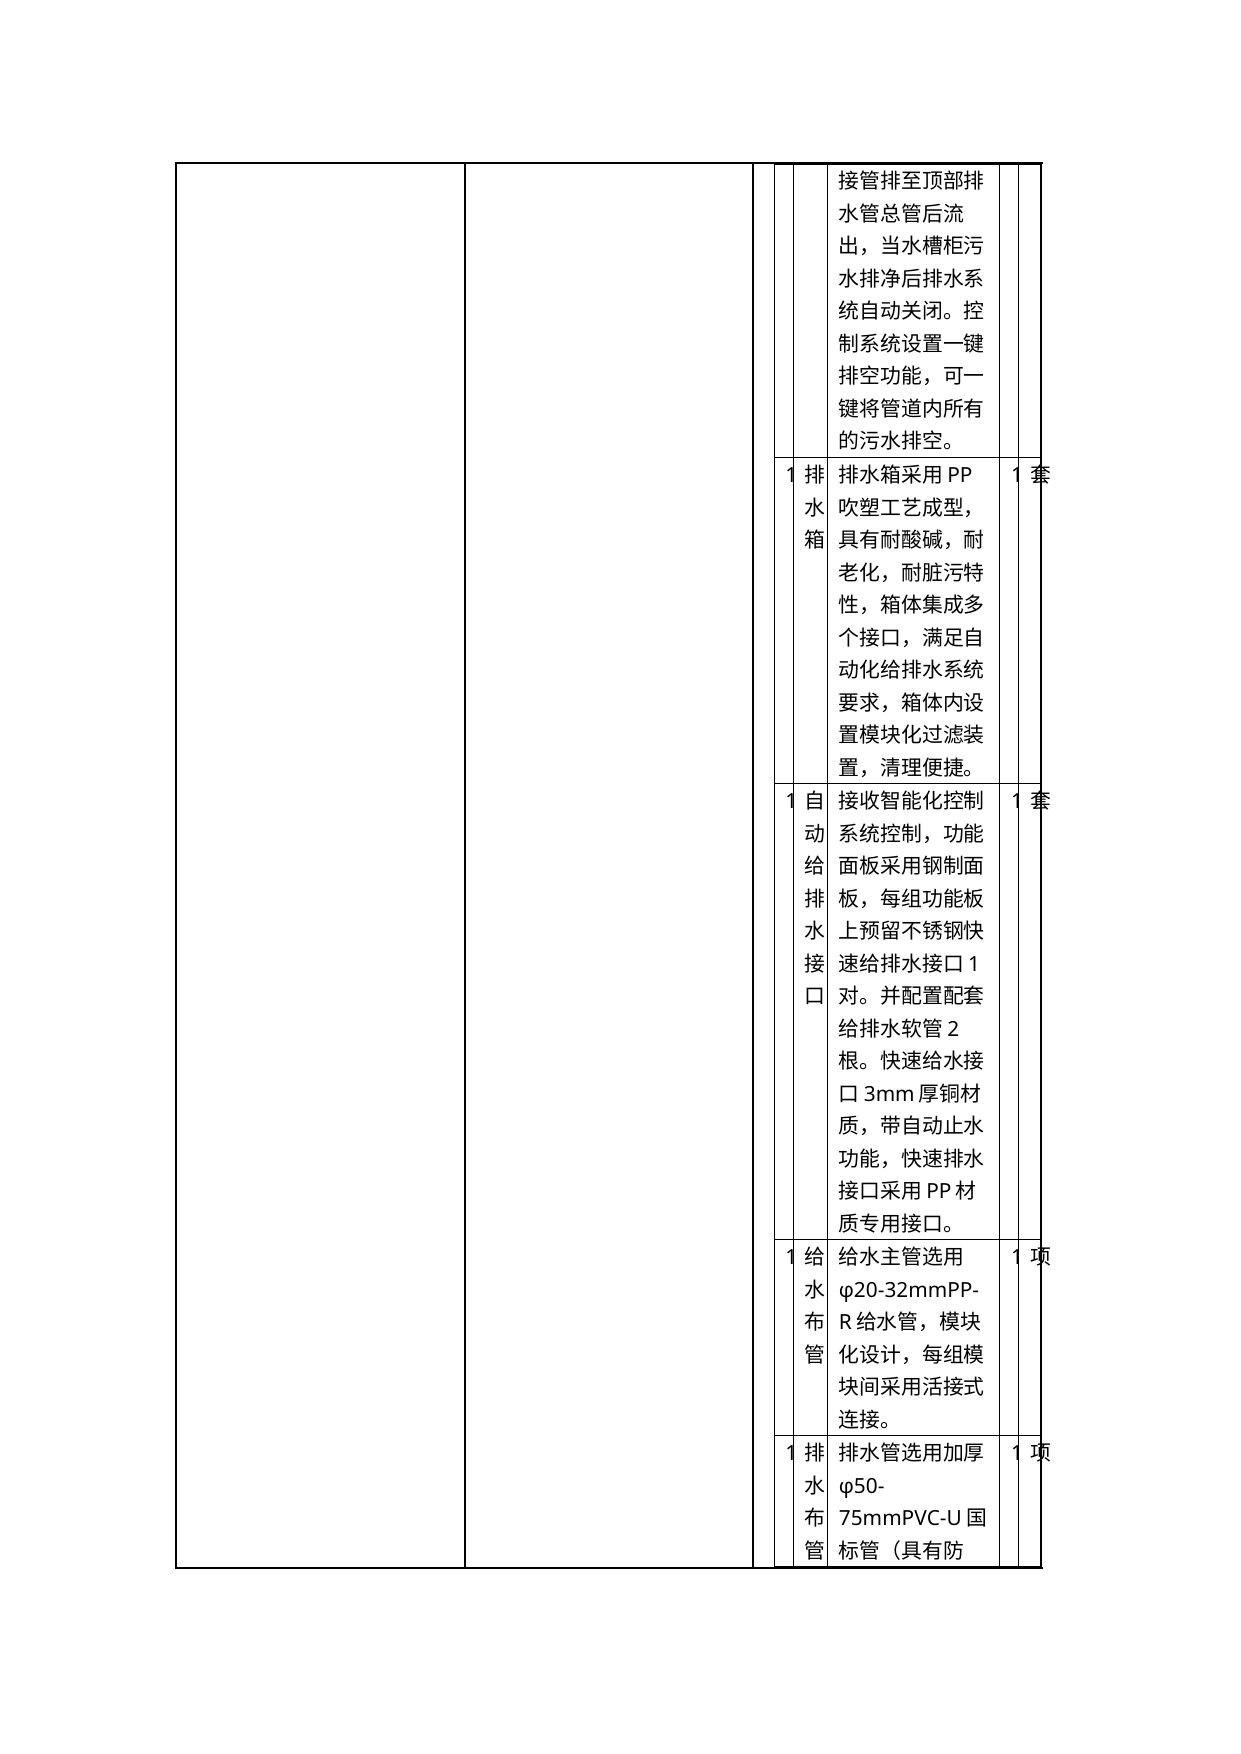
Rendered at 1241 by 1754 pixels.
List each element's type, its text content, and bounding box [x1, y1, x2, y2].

table_cell 智能化学吊装实验室56座 智能生物吊装实验室56座 智能物理吊装实验室56座 虚拟实验软件（初高中） [1000, 458, 1018, 783]
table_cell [775, 1436, 793, 1566]
table_cell 智能化学吊装实验室56座 智能生物吊装实验室56座 智能物理吊装实验室56座 虚拟实验软件（初高中） [794, 1240, 827, 1435]
table_cell 智能化学吊装实验室56座 智能生物吊装实验室56座 智能物理吊装实验室56座 虚拟实验软件（初高中） [794, 784, 827, 1239]
table_cell 智能化学吊装实验室56座 智能生物吊装实验室56座 智能物理吊装实验室56座 虚拟实验软件（初高中） [775, 784, 793, 1239]
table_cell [828, 165, 999, 457]
table_cell 智能化学吊装实验室56座 智能生物吊装实验室56座 智能物理吊装实验室56座 虚拟实验软件（初高中） [794, 458, 827, 783]
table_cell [1000, 165, 1018, 457]
table_cell 智能化学吊装实验室56座 智能生物吊装实验室56座 智能物理吊装实验室56座 虚拟实验软件（初高中） [1000, 784, 1018, 1239]
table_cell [1019, 1436, 1040, 1566]
table_cell 1 [177, 164, 464, 1567]
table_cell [794, 1436, 827, 1566]
table_cell 智能化学吊装实验室56座 智能生物吊装实验室56座 智能物理吊装实验室56座 虚拟实验软件（初高中） [828, 1240, 999, 1435]
table_cell 智能化学吊装实验室56座 智能生物吊装实验室56座 智能物理吊装实验室56座 虚拟实验软件（初高中） [1019, 458, 1040, 783]
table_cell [1000, 1436, 1018, 1566]
table_cell 智能化学吊装实验室56座 智能生物吊装实验室56座 智能物理吊装实验室56座 虚拟实验软件（初高中） [775, 458, 793, 783]
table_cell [754, 164, 774, 1567]
table_cell 智能化学吊装实验室56座 智能生物吊装实验室56座 智能物理吊装实验室56座 虚拟实验软件（初高中） [1019, 784, 1040, 1239]
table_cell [828, 1436, 999, 1566]
table_cell [466, 164, 752, 1567]
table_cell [794, 165, 827, 457]
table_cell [775, 165, 793, 457]
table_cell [1019, 165, 1040, 457]
table_cell 智能化学吊装实验室56座 智能生物吊装实验室56座 智能物理吊装实验室56座 虚拟实验软件（初高中） [828, 458, 999, 783]
table_cell 智能化学吊装实验室56座 智能生物吊装实验室56座 智能物理吊装实验室56座 虚拟实验软件（初高中） [828, 784, 999, 1239]
